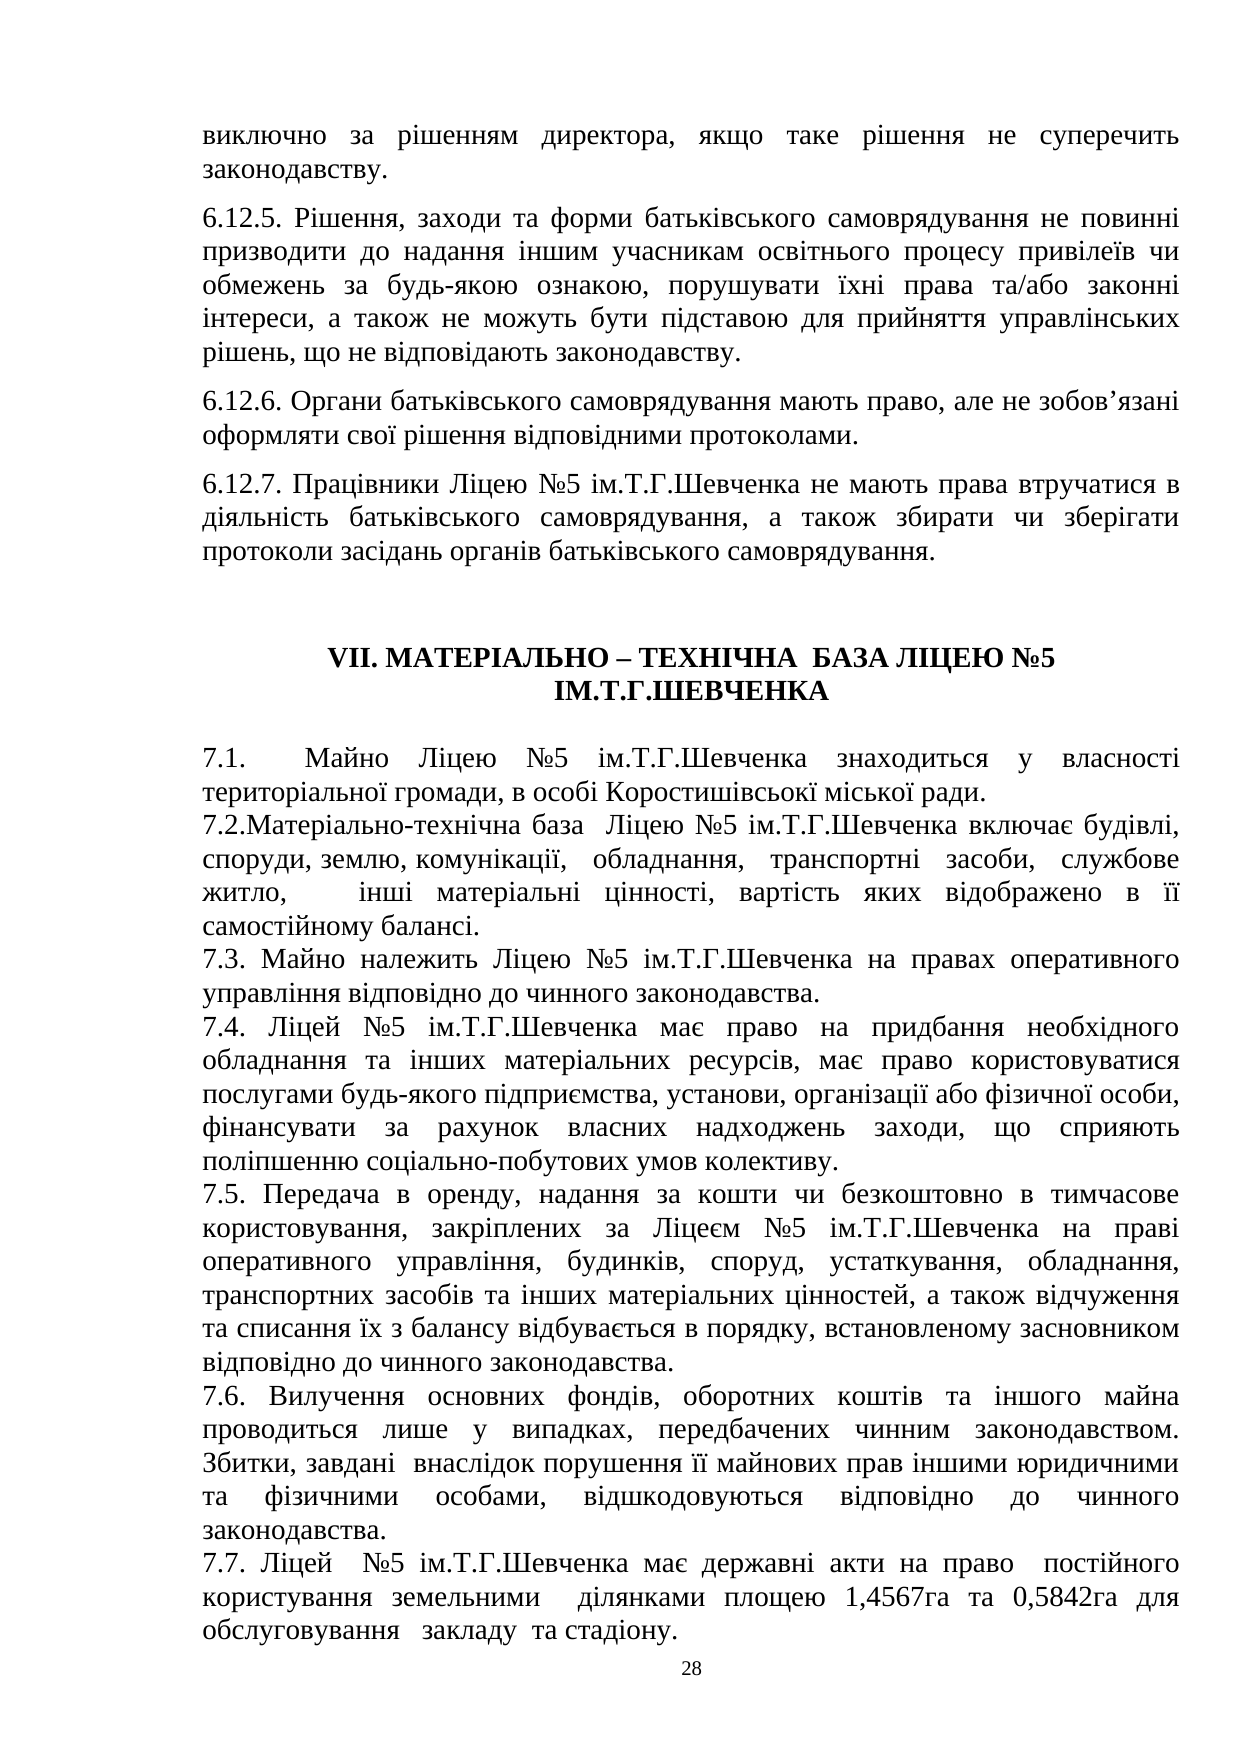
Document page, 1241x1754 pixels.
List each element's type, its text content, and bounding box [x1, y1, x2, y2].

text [202, 117, 1181, 184]
text 7.4. Ліцей №5 ім.Т.Г.Шевченка має право на придбання необхідного обладнання та інших матеріальних ресурсів, має право користовуватися послугами будь-якого підприємства, установи, організації або фізичної особи, фінансувати за рахунок власних надходжень заходи, що сприяють поліпшенню соціально-побутових умов колективу. [202, 1009, 1181, 1176]
text 7.1. Майно Ліцею №5 ім.Т.Г.Шевченка знаходиться у власності територіальної громади, в особі Коростишівсьокї міської ради. [202, 740, 1181, 807]
text 7.6. Вилучення основних фондів, оборотних коштів та іншого майна проводиться лише у випадках, передбачених чинним законодавством. Збитки, завдані внаслідок порушення її майнових прав іншими юридичними та фізичними особами, відшкодовуються відповідно до чинного законодавства. [202, 1378, 1181, 1545]
text 7.5. Передача в оренду, надання за кошти чи безкоштовно в тимчасове користовування, закріплених за Ліцеєм №5 ім.Т.Г.Шевченка на праві оперативного управління, будинків, споруд, устаткування, обладнання, транспортних засобів та інших матеріальних цінностей, а також відчуження та списання їх з балансу відбувається в порядку, встановленому засновником відповідно до чинного законодавства. [202, 1176, 1181, 1378]
text 6.12.6. Органи батьківського самоврядування мають право, але не зобов’язані оформляти свої рішення відповідними протоколами. [202, 383, 1181, 450]
text 7.7. Ліцей №5 ім.Т.Г.Шевченка має державні акти на право постійного користування земельними ділянками площею 1,4567га та 0,5842га для обслуговування закладу та стадіону. [202, 1545, 1181, 1646]
text 6.12.7. Працівники Ліцею №5 ім.Т.Г.Шевченка не мають права втручатися в діяльність батьківського самоврядування, а також збирати чи зберігати протоколи засідань органів батьківського самоврядування. [202, 466, 1181, 567]
text 7.3. Майно належить Ліцею №5 ім.Т.Г.Шевченка на правах оперативного управління відповідно до чинного законодавства. [202, 942, 1181, 1009]
text VIІ. МАТЕРІАЛЬНО – ТЕХНІЧНА БАЗА ЛІЦЕЮ №5 ІМ.Т.Г.ШЕВЧЕНКА [202, 640, 1181, 707]
text 6.12.5. Рішення, заходи та форми батьківського самоврядування не повинні призводити до надання іншим учасникам освітнього процесу привілеїв чи обмежень за будь-якою ознакою, порушувати їхні права та/або законні інтереси, а також не можуть бути підставою для прийняття управлінських рішень, що не відповідають законодавству. [202, 200, 1181, 368]
text 7.2.Матеріально-технічна база Ліцею №5 ім.Т.Г.Шевченка включає будівлі, споруди, землю, комунікації, обладнання, транспортні засоби, службове житло, інші матеріальні цінності, вартість яких відображено в її самостійному балансі. [202, 807, 1181, 942]
